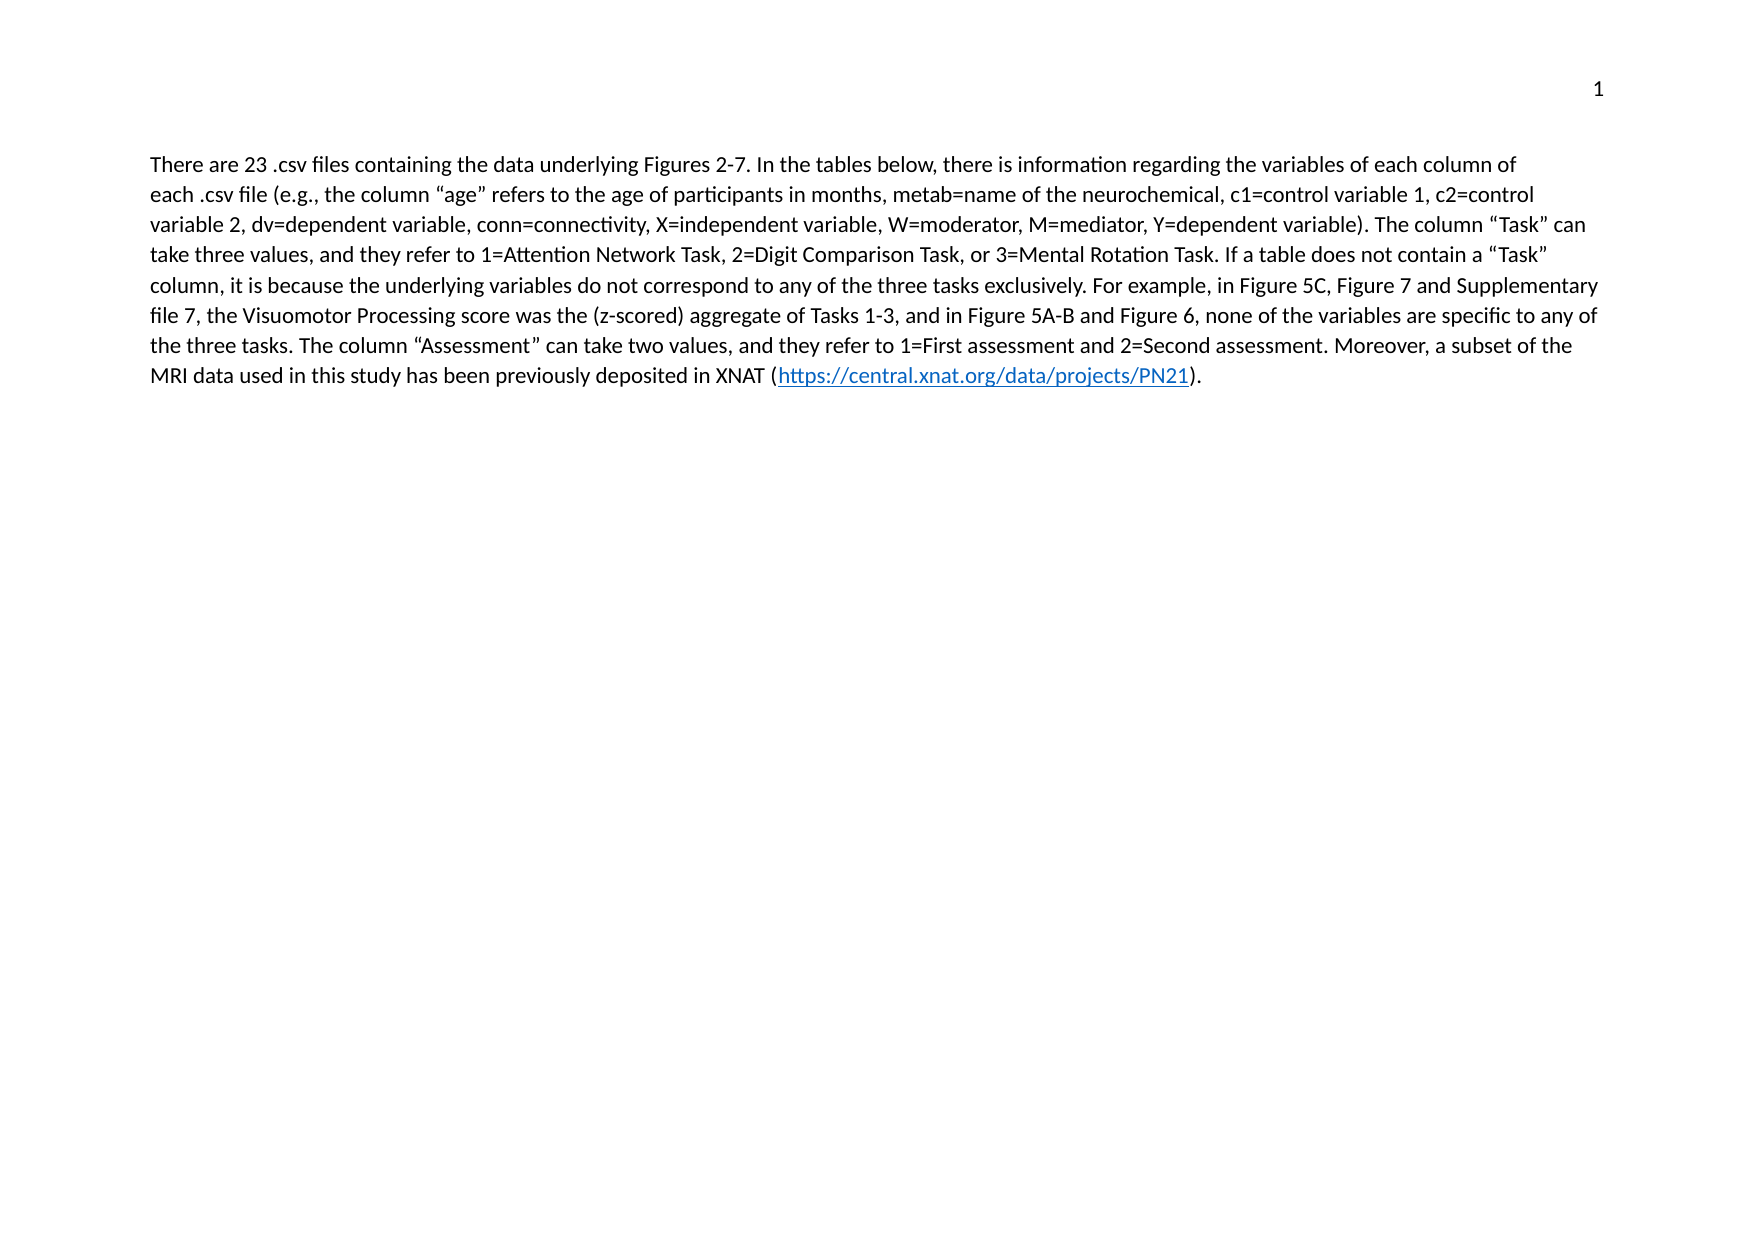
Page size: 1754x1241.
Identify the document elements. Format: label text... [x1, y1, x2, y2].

text There are 23 .csv files containing the data underlying Figures 2-7. In the tables below, there is information regarding the variables of each column of each .csv file (e.g., the column “age” refers to the age of participants in months, metab=name of the neurochemical, c1=control variable 1, c2=control variable 2, dv=dependent variable, conn=connectivity, X=independent variable, W=moderator, M=mediator, Y=dependent variable). The column “Task” can take three values, and they refer to 1=Attention Network Task, 2=Digit Comparison Task, or 3=Mental Rotation Task. If a table does not contain a “Task” column, it is because the underlying variables do not correspond to any of the three tasks exclusively. For example, in Figure 5C, Figure 7 and Supplementary file 7, the Visuomotor Processing score was the (z-scored) aggregate of Tasks 1-3, and in Figure 5A-B and Figure 6, none of the variables are specific to any of the three tasks. The column “Assessment” can take two values, and they refer to 1=First assessment and 2=Second assessment. Moreover, a subset of the MRI data used in this study has been previously deposited in XNAT (https://central.xnat.org/data/projects/PN21). [150, 150, 1604, 389]
